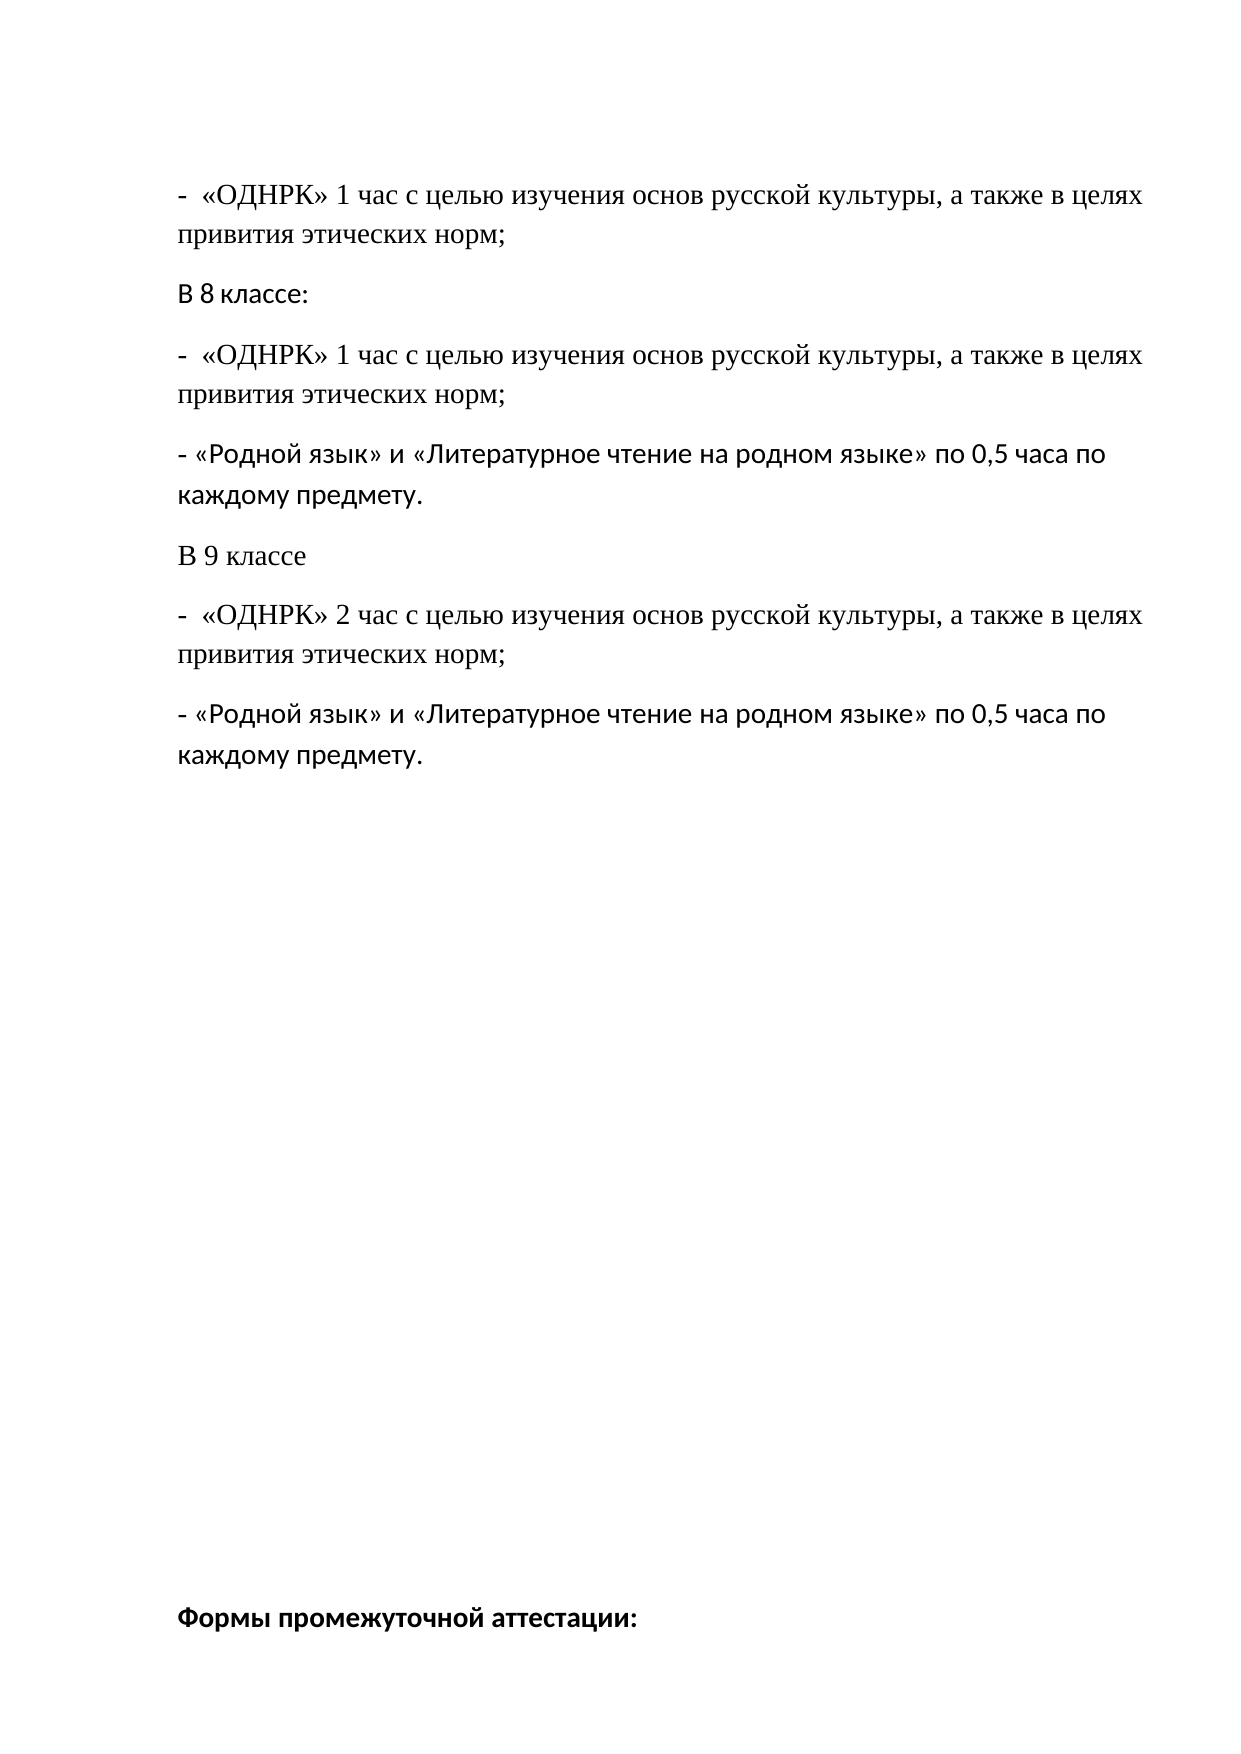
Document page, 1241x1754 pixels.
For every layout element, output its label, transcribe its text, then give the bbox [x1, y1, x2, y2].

text - «ОДНРК» 1 час с целью изучения основ русской культуры, а также в целях привития этических норм; [177, 337, 1152, 409]
text Формы промежуточной аттестации: [177, 1599, 1152, 1635]
text - «Родной язык» и «Литературное чтение на родном языке» по 0,5 часа по каждому предмету. [177, 695, 1152, 772]
text В 9 классе [177, 538, 1152, 571]
text - «ОДНРК» 1 час с целью изучения основ русской культуры, а также в целях привития этических норм; [177, 177, 1152, 249]
text - «Родной язык» и «Литературное чтение на родном языке» по 0,5 часа по каждому предмету. [177, 435, 1152, 512]
text В 8 классе: [177, 275, 1152, 311]
text - «ОДНРК» 2 час с целью изучения основ русской культуры, а также в целях привития этических норм; [177, 597, 1152, 669]
